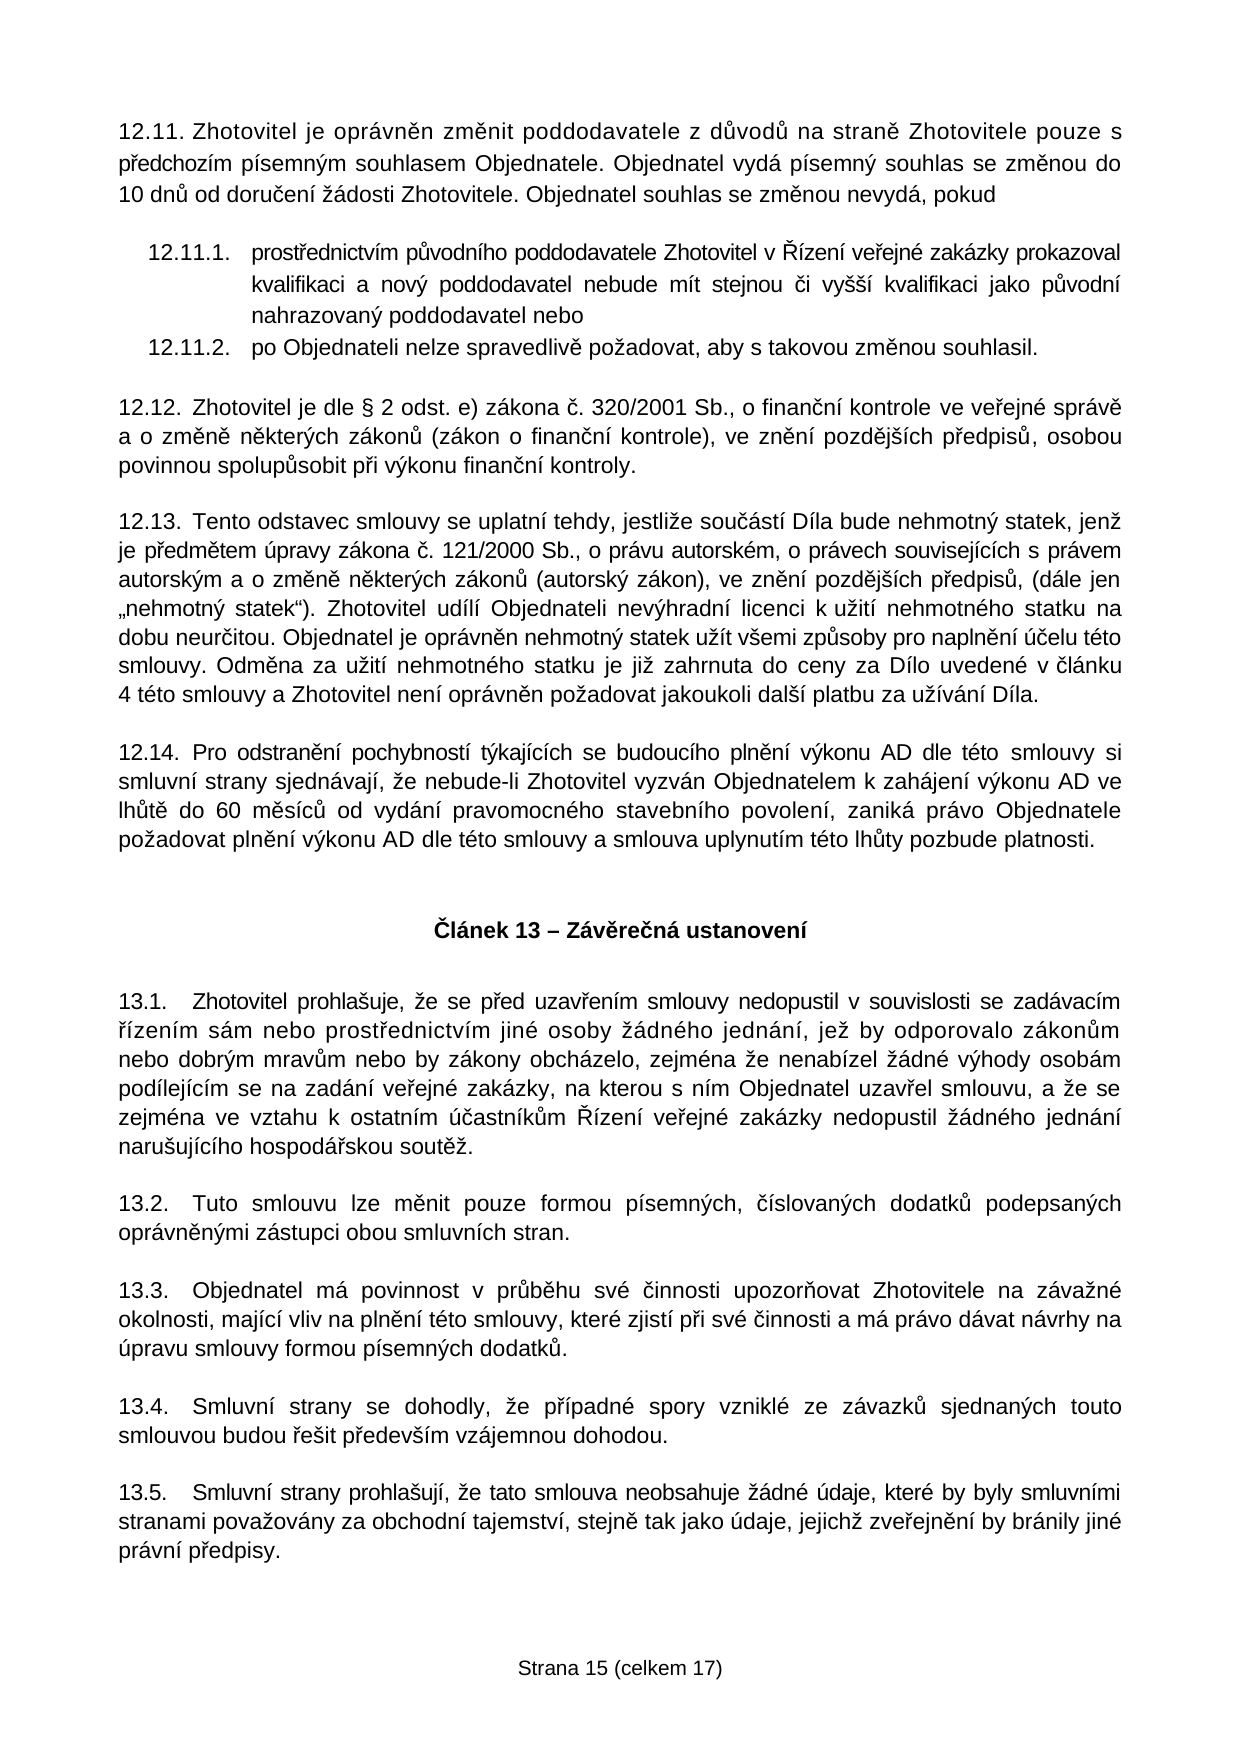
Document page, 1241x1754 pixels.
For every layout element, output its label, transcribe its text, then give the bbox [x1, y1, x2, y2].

list Zhotovitel prohlašuje, že se před uzavřením smlouvy nedopustil v souvislosti se zadávacím řízením sám nebo prostřednictvím jiné osoby žádného jednání, jež by odporovalo zákonům nebo dobrým mravům nebo by zákony obcházelo, zejména že nenabízel žádné výhody osobám podílejícím se na zadání veřejné zakázky, na kterou s ním Objednatel uzavřel smlouvu, a že se zejména ve vztahu k ostatním účastníkům Řízení veřejné zakázky nedopustil žádného jednání narušujícího hospodářskou soutěž. [118, 988, 1122, 1159]
list Tento odstavec smlouvy se uplatní tehdy, jestliže součástí Díla bude nehmotný statek, jenž je předmětem úpravy zákona č. 121/2000 Sb., o právu autorském, o právech souvisejících s právem autorským a o změně některých zákonů (autorský zákon), ve znění pozdějších předpisů, (dále jen „nehmotný statek“). Zhotovitel udílí Objednateli nevýhradní licenci k užití nehmotného statku na dobu neurčitou. Objednatel je oprávněn nehmotný statek užít všemi způsoby pro naplnění účelu této smlouvy. Odměna za užití nehmotného statku je již zahrnuta do ceny za Dílo uvedené v článku 4 této smlouvy a Zhotovitel není oprávněn požadovat jakoukoli další platbu za užívání Díla. [118, 508, 1122, 708]
text 12.11.1. prostřednictvím původního poddodavatele Zhotovitel v Řízení veřejné zakázky prokazoval kvalifikaci a nový poddodavatel nebude mít stejnou či vyšší kvalifikaci jako původní nahrazovaný poddodavatel nebo [148, 239, 1122, 329]
list Zhotovitel je dle § 2 odst. e) zákona č. 320/2001 Sb., o finanční kontrole ve veřejné správě a o změně některých zákonů (zákon o finanční kontrole), ve znění pozdějších předpisů, osobou povinnou spolupůsobit při výkonu finanční kontroly. [118, 394, 1122, 479]
list Tuto smlouvu lze měnit pouze formou písemných, číslovaných dodatků podepsaných oprávněnými zástupci obou smluvních stran. [118, 1190, 1122, 1246]
list Zhotovitel je oprávněn změnit poddodavatele z důvodů na straně Zhotovitele pouze s předchozím písemným souhlasem Objednatele. Objednatel vydá písemný souhlas se změnou do 10 dnů od doručení žádosti Zhotovitele. Objednatel souhlas se změnou nevydá, pokud [118, 118, 1122, 208]
list Pro odstranění pochybností týkajících se budoucího plnění výkonu AD dle této smlouvy si smluvní strany sjednávají, že nebude-li Zhotovitel vyzván Objednatelem k zahájení výkonu AD ve lhůtě do 60 měsíců od vydání pravomocného stavebního povolení, zaniká právo Objednatele požadovat plnění výkonu AD dle této smlouvy a smlouva uplynutím této lhůty pozbude platnosti. [118, 739, 1122, 852]
list Smluvní strany se dohodly, že případné spory vzniklé ze závazků sjednaných touto smlouvou budou řešit především vzájemnou dohodou. [118, 1393, 1122, 1448]
list Objednatel má povinnost v průběhu své činnosti upozorňovat Zhotovitele na závažné okolnosti, mající vliv na plnění této smlouvy, které zjistí při své činnosti a má právo dávat návrhy na úpravu smlouvy formou písemných dodatků. [118, 1277, 1122, 1361]
text 12.11.2. po Objednateli nelze spravedlivě požadovat, aby s takovou změnou souhlasil. [148, 334, 1122, 360]
list Smluvní strany prohlašují, že tato smlouva neobsahuje žádné údaje, které by byly smluvními stranami považovány za obchodní tajemství, stejně tak jako údaje, jejichž zveřejnění by bránily jiné právní předpisy. [118, 1479, 1122, 1563]
text Článek 13 – Závěrečná ustanovení [118, 917, 1122, 944]
